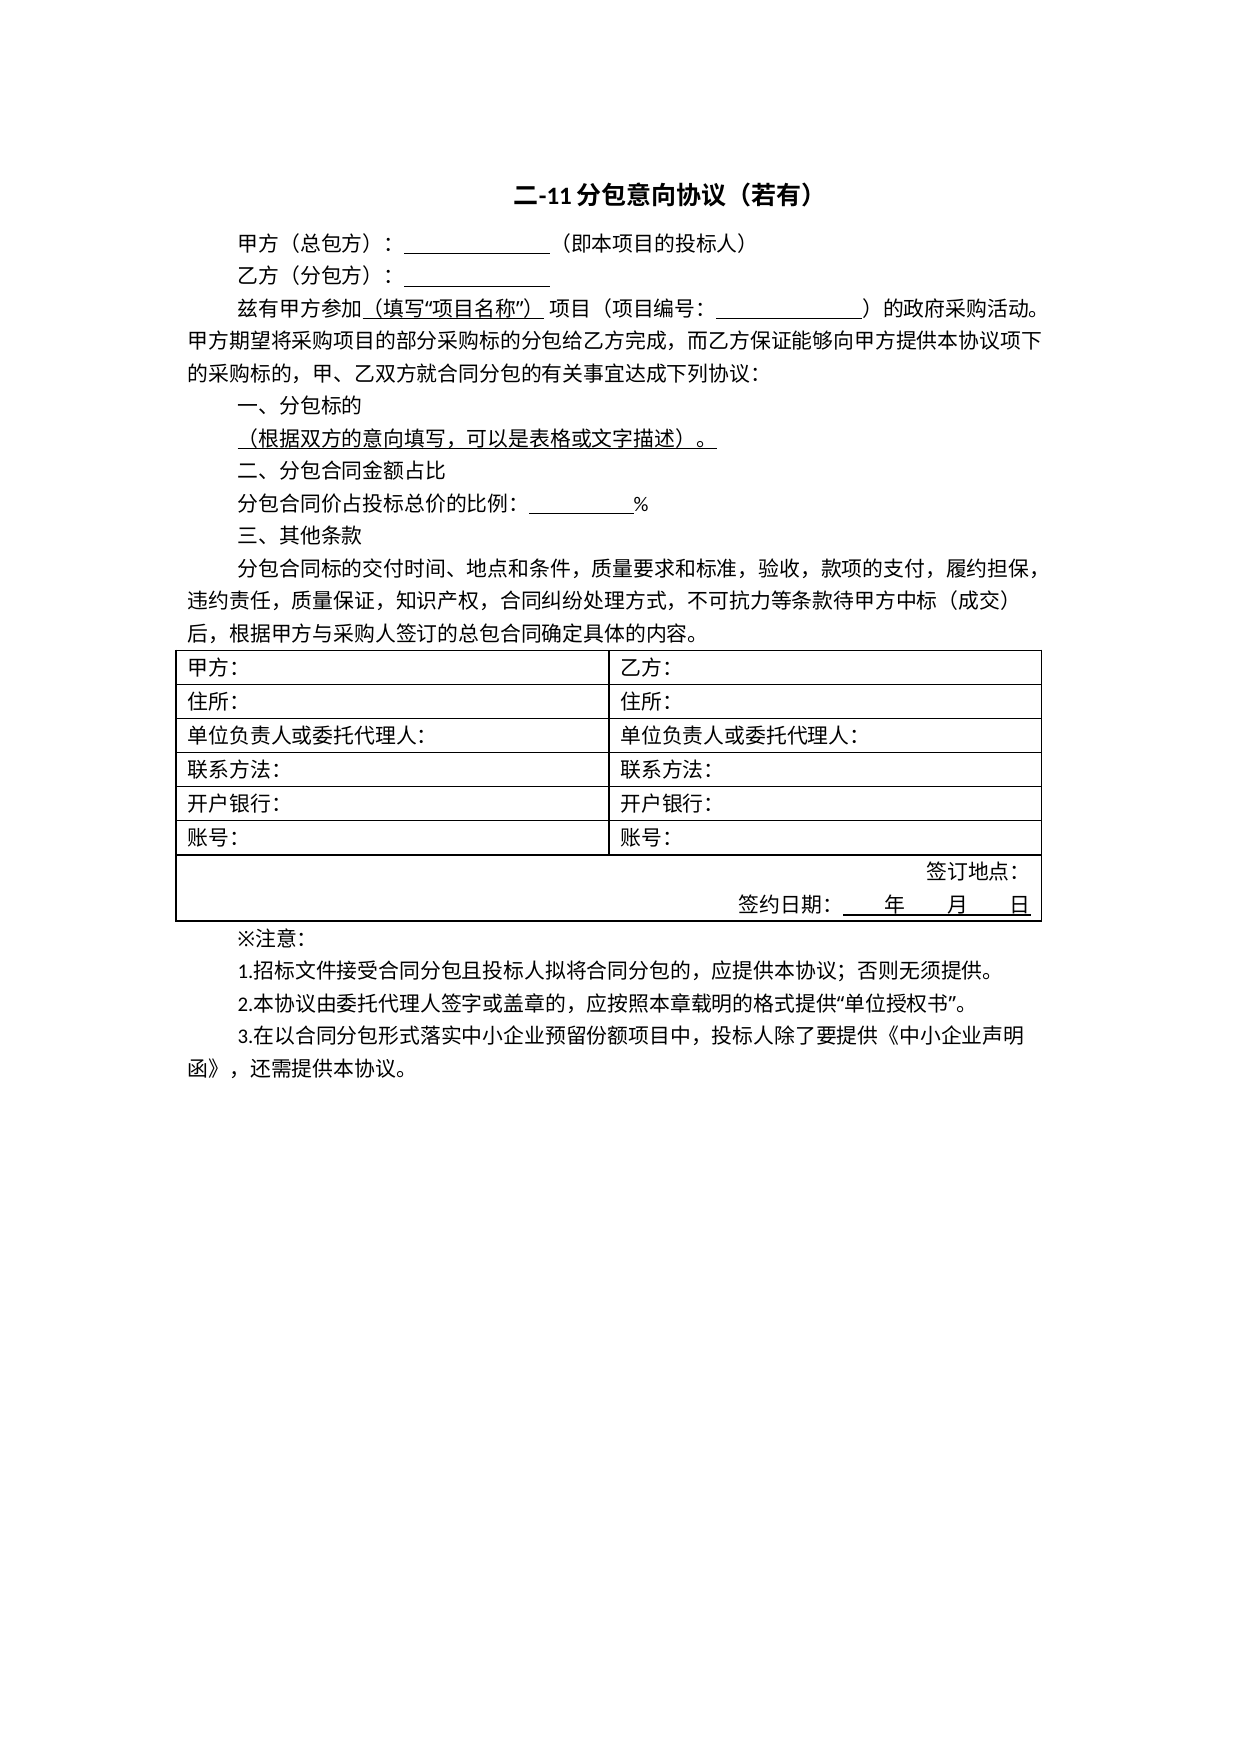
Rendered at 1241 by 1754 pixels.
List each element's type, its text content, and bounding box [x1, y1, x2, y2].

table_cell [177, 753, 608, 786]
text 2.本协议由委托代理人签字或盖章的，应按照本章载明的格式提供“单位授权书”。 [187, 987, 1053, 1019]
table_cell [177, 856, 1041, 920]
text （根据双方的意向填写，可以是表格或文字描述）。 [187, 422, 1053, 454]
text 乙方（分包方）： [187, 259, 1053, 292]
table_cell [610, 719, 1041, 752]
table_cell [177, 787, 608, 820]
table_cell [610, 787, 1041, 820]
text ※注意： [187, 922, 1053, 954]
text 1.招标文件接受合同分包且投标人拟将合同分包的，应提供本协议；否则无须提供。 [187, 954, 1053, 987]
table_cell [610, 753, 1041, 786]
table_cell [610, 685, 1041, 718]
text 二-11分包意向协议（若有） [187, 162, 1053, 227]
text 兹有甲方参加（填写“项目名称”） 项目（项目编号： ）的政府采购活动。甲方期望将采购项目的部分采购标的分包给乙方完成，而乙方保证能够向甲方提供本协议项下的采购标的，甲、乙双方就合同分包的有关事宜达成下列协议： [187, 292, 1053, 389]
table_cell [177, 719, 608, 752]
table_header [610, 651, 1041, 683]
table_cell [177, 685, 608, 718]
text 三、其他条款 [187, 519, 1053, 552]
text 3.在以合同分包形式落实中小企业预留份额项目中，投标人除了要提供《中小企业声明函》，还需提供本协议。 [187, 1019, 1053, 1084]
text 二、分包合同金额占比 [187, 454, 1053, 487]
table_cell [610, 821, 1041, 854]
text 一、分包标的 [187, 389, 1053, 422]
text 分包合同标的交付时间、地点和条件，质量要求和标准，验收，款项的支付，履约担保，违约责任，质量保证，知识产权，合同纠纷处理方式，不可抗力等条款待甲方中标（成交）后，根据甲方与采购人签订的总包合同确定具体的内容。 [187, 552, 1053, 649]
text 分包合同价占投标总价的比例： % [187, 487, 1053, 519]
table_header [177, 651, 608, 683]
text 甲方（总包方）： （即本项目的投标人） [187, 227, 1053, 259]
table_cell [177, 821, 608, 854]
